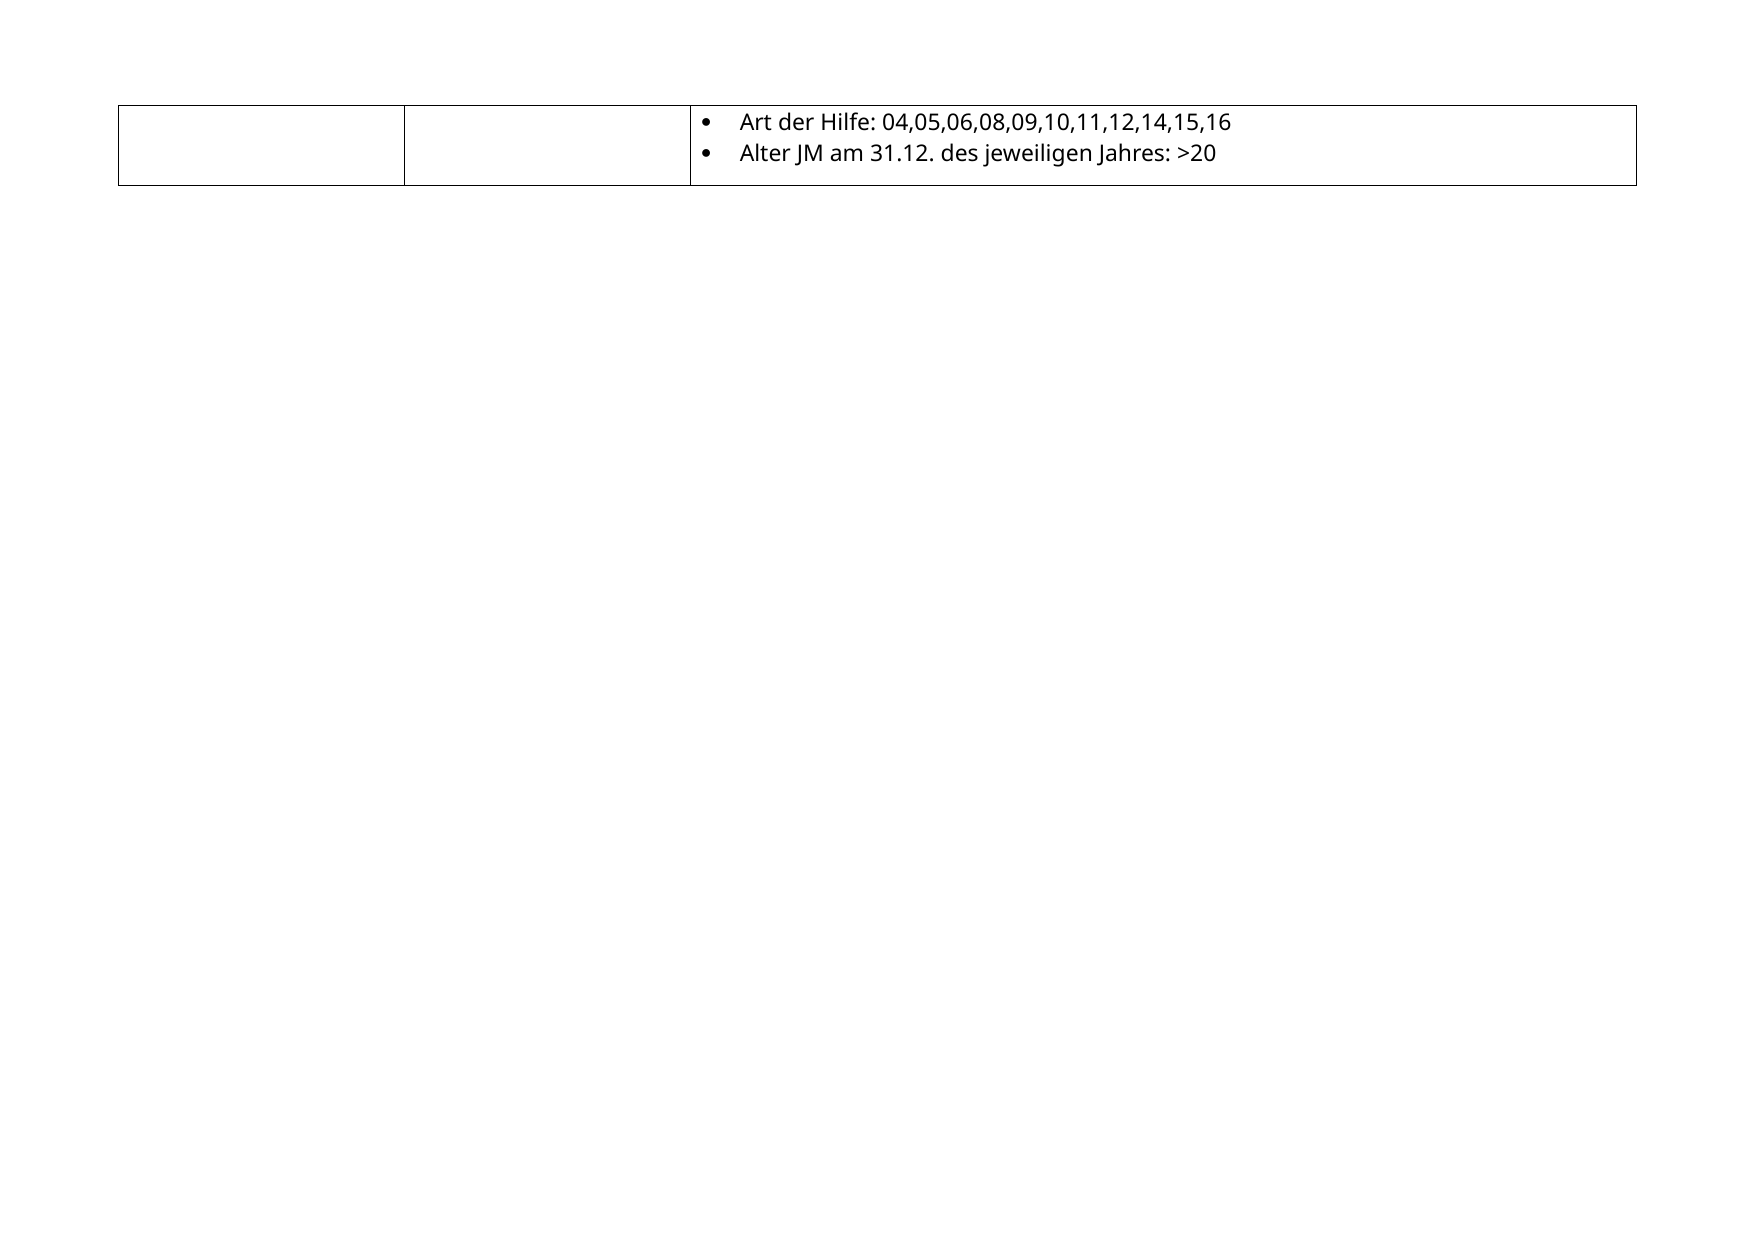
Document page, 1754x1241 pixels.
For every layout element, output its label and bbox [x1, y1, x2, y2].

table_cell [405, 106, 690, 185]
table_cell [119, 106, 404, 185]
table_cell [691, 106, 1636, 185]
